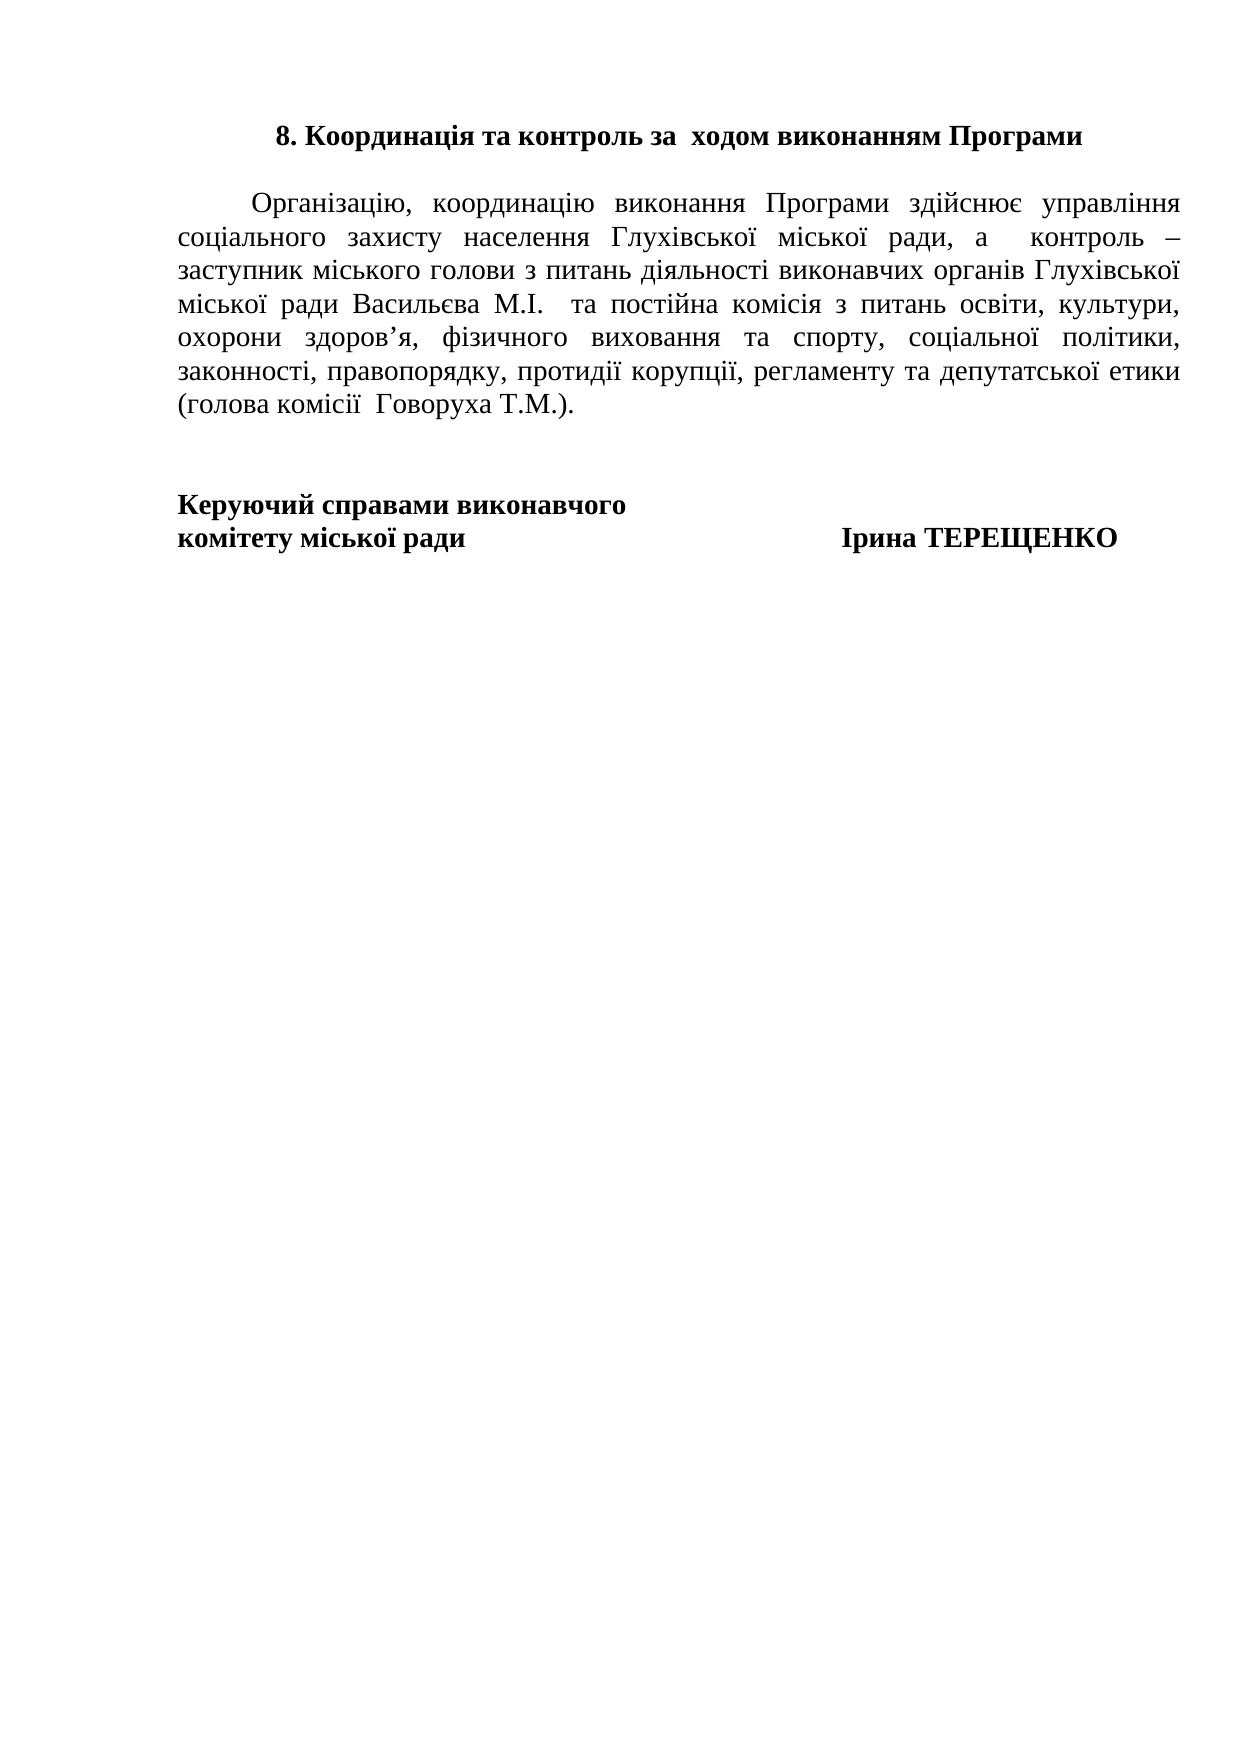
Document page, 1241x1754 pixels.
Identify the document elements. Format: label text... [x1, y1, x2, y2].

text Керуючий справами виконавчого [177, 487, 1181, 521]
text 8. Координація та контроль за ходом виконанням Програми [177, 118, 1181, 152]
text комітету міської ради Ірина ТЕРЕЩЕНКО [177, 521, 1181, 554]
text Організацію, координацію виконання Програми здійснює управління соціального захисту населення Глухівської міської ради, а контроль – заступник міського голови з питань діяльності виконавчих органів Глухівської міської ради Васильєва М.І. та постійна комісія з питань освіти, культури, охорони здоров’я, фізичного виховання та спорту, соціальної політики, законності, правопорядку, протидії корупції, регламенту та депутатської етики (голова комісії Говоруха Т.М.). [177, 185, 1181, 420]
